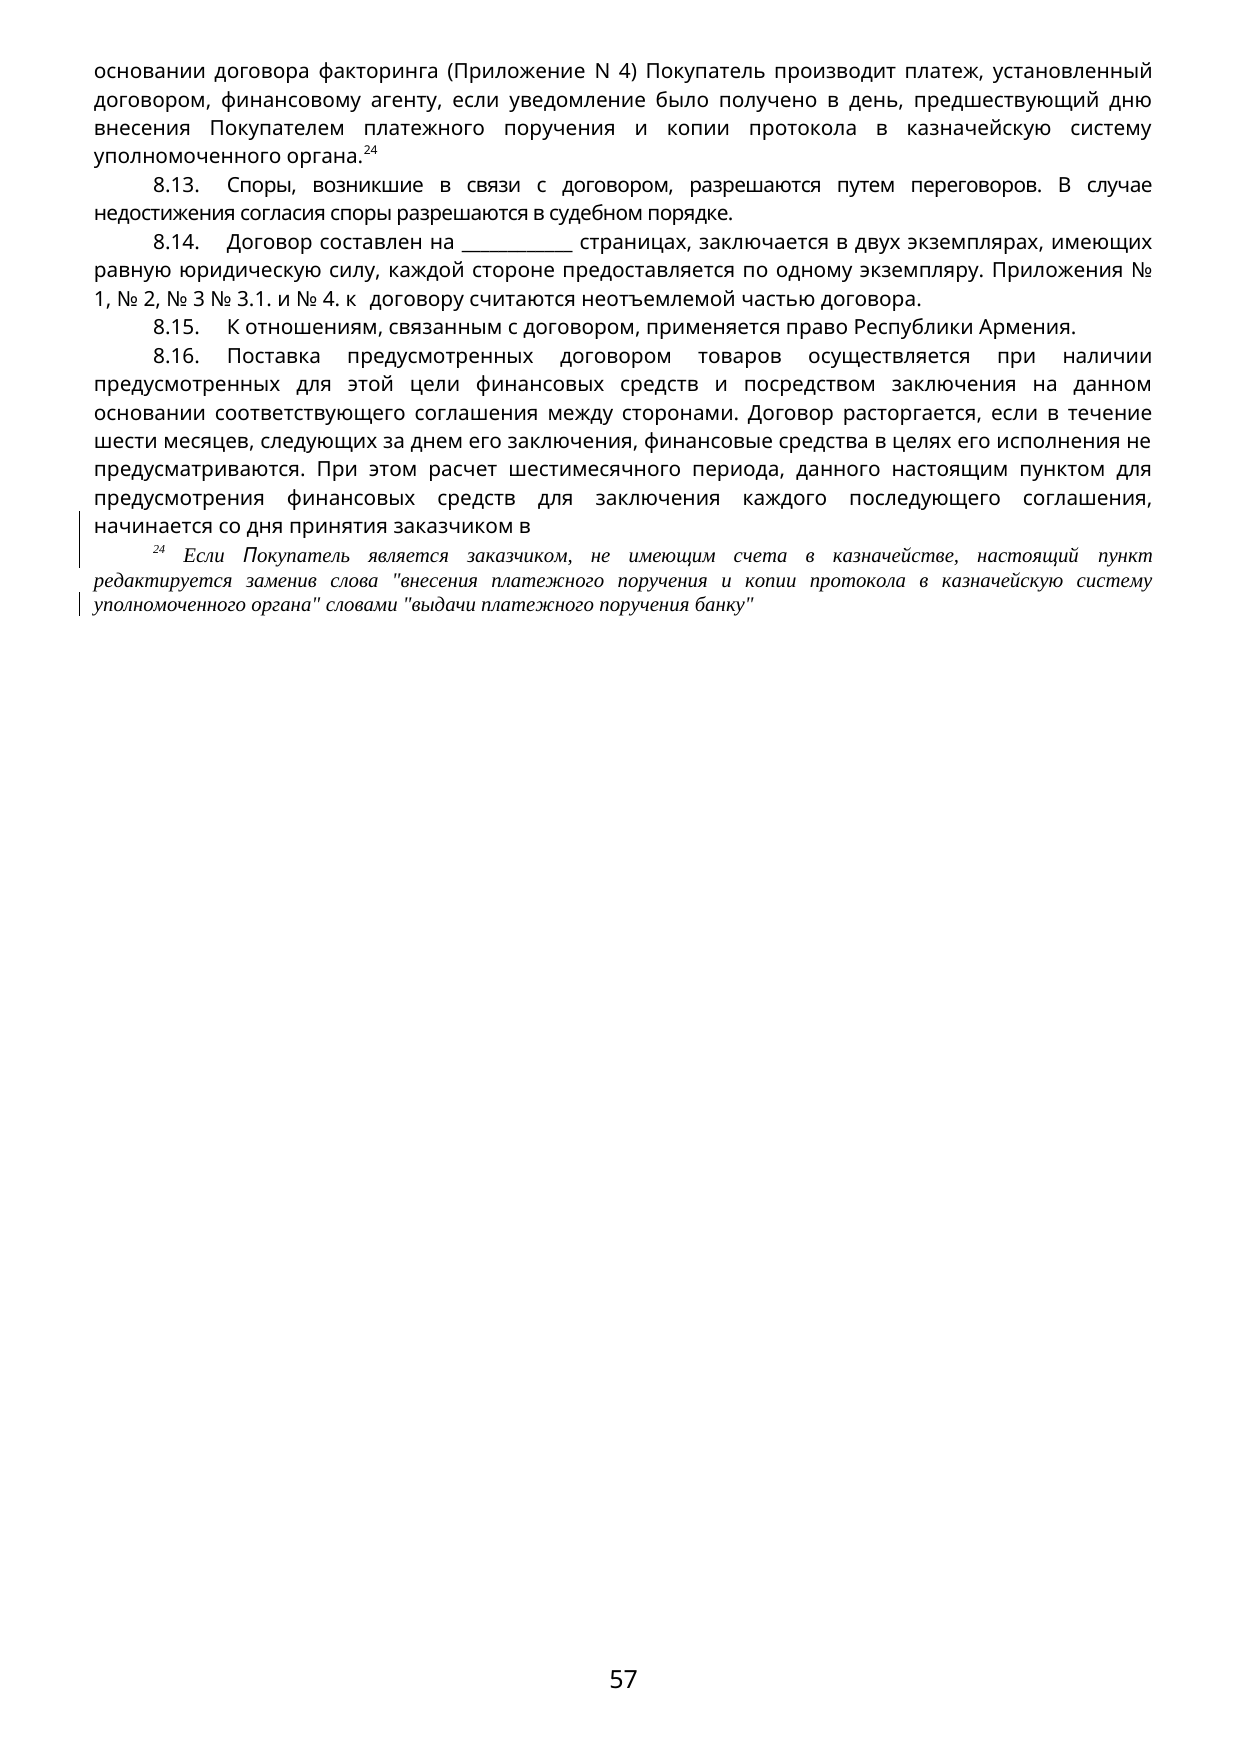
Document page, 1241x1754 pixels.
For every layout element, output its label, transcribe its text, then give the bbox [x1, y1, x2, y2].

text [94, 56, 1153, 170]
text 8.15. К отношениям, связанным с договором, применяется право Республики Армения. [94, 312, 1153, 341]
text 8.16. Поставка предусмотренных договором товаров осуществляется при наличии предусмотренных для этой цели финансовых средств и посредством заключения на данном основании соответствующего соглашения между сторонами. Договор расторгается, если в течение шести месяцев, следующих за днем его заключения, финансовые средства в целях его исполнения не предусматриваются. При этом расчет шестимесячного периода, данного настоящим пунктом для предусмотрения финансовых средств для заключения каждого последующего соглашения, начинается со дня принятия заказчиком в [94, 341, 1153, 540]
text 24 Если Покупатель является заказчиком, не имеющим счета в казначействе, настоящий пункт редактируется заменив слова "внесения платежного поручения и копии протокола в казначейскую систему уполномоченного органа" словами "выдачи платежного поручения банку" [94, 540, 1153, 616]
text 8.14. Договор составлен на ____________ страницах, заключается в двух экземплярах, имеющих равную юридическую силу, каждой стороне предоставляется по одному экземпляру. Приложения № 1, № 2, № 3 № 3.1. и № 4. к договору считаются неотъемлемой частью договора. [94, 227, 1153, 312]
text 8.13. Споры, возникшие в связи с договором, разрешаются путем переговоров. В случае недостижения согласия споры разрешаются в судебном порядке. [94, 170, 1153, 227]
